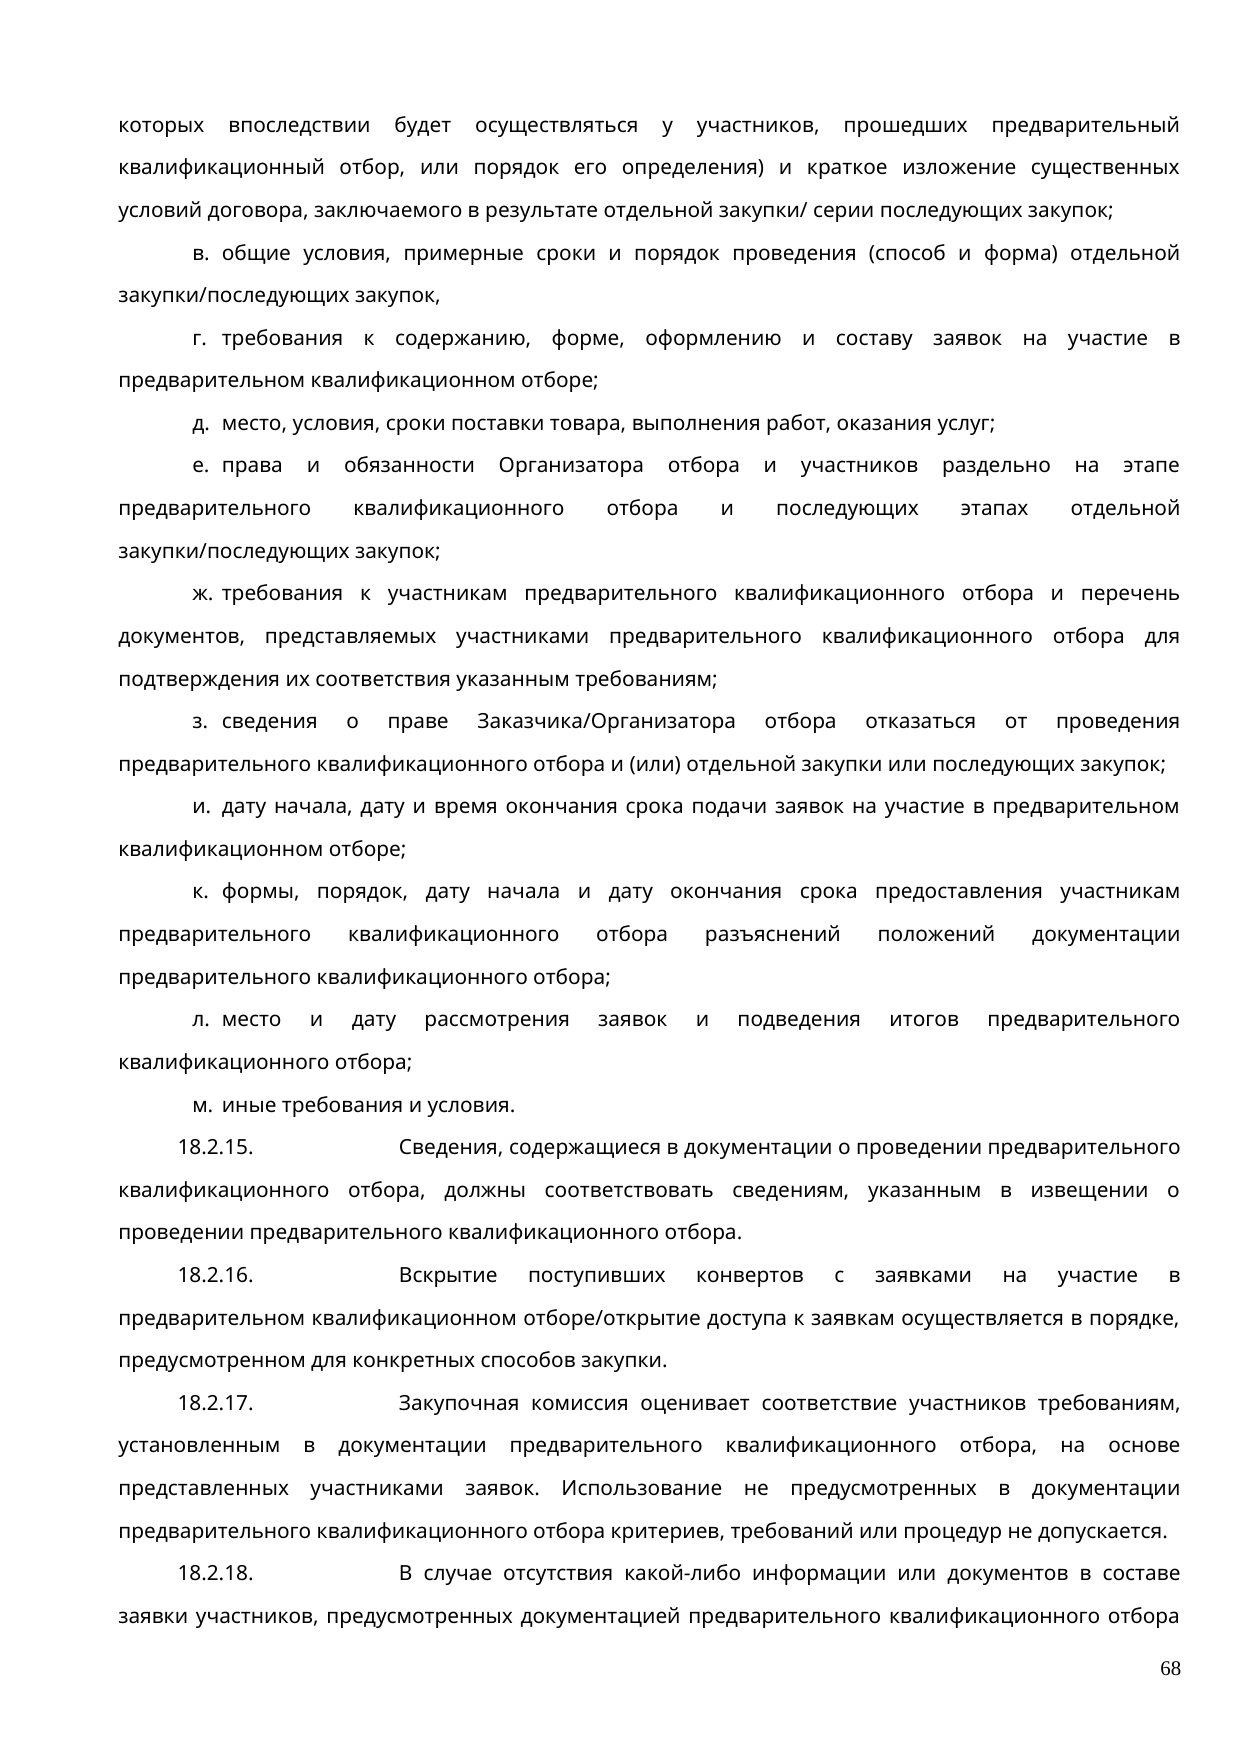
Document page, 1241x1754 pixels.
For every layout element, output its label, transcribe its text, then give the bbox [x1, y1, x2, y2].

list место, условия, сроки поставки товара, выполнения работ, оказания услуг; [118, 408, 1181, 436]
list общие условия, примерные сроки и порядок проведения (способ и форма) отдельной закупки/последующих закупок, [118, 238, 1181, 309]
text Вскрытие поступивших конвертов с заявками на участие в предварительном квалификационном отборе/открытие доступа к заявкам осуществляется в порядке, предусмотренном для конкретных способов закупки. [118, 1260, 1181, 1374]
text Сведения, содержащиеся в документации о проведении предварительного квалификационного отбора, должны соответствовать сведениям, указанным в извещении о проведении предварительного квалификационного отбора. [118, 1132, 1181, 1246]
list формы, порядок, дату начала и дату окончания срока предоставления участникам предварительного квалификационного отбора разъяснений положений документации предварительного квалификационного отбора; [118, 877, 1181, 990]
list сведения о праве Заказчика/Организатора отбора отказаться от проведения предварительного квалификационного отбора и (или) отдельной закупки или последующих закупок; [118, 706, 1181, 777]
text Закупочная комиссия оценивает соответствие участников требованиям, установленным в документации предварительного квалификационного отбора, на основе представленных участниками заявок. Использование не предусмотренных в документации предварительного квалификационного отбора критериев, требований или процедур не допускается. [118, 1388, 1181, 1544]
list права и обязанности Организатора отбора и участников раздельно на этапе предварительного квалификационного отбора и последующих этапах отдельной закупки/последующих закупок; [118, 451, 1181, 564]
list требования к участникам предварительного квалификационного отбора и перечень документов, представляемых участниками предварительного квалификационного отбора для подтверждения их соответствия указанным требованиям; [118, 578, 1181, 692]
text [118, 1558, 1181, 1629]
list требования к содержанию, форме, оформлению и составу заявок на участие в предварительном квалификационном отборе; [118, 323, 1181, 394]
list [118, 110, 1181, 223]
list дату начала, дату и время окончания срока подачи заявок на участие в предварительном квалификационном отборе; [118, 791, 1181, 862]
list место и дату рассмотрения заявок и подведения итогов предварительного квалификационного отбора; [118, 1004, 1181, 1076]
list иные требования и условия. [192, 1090, 1181, 1118]
